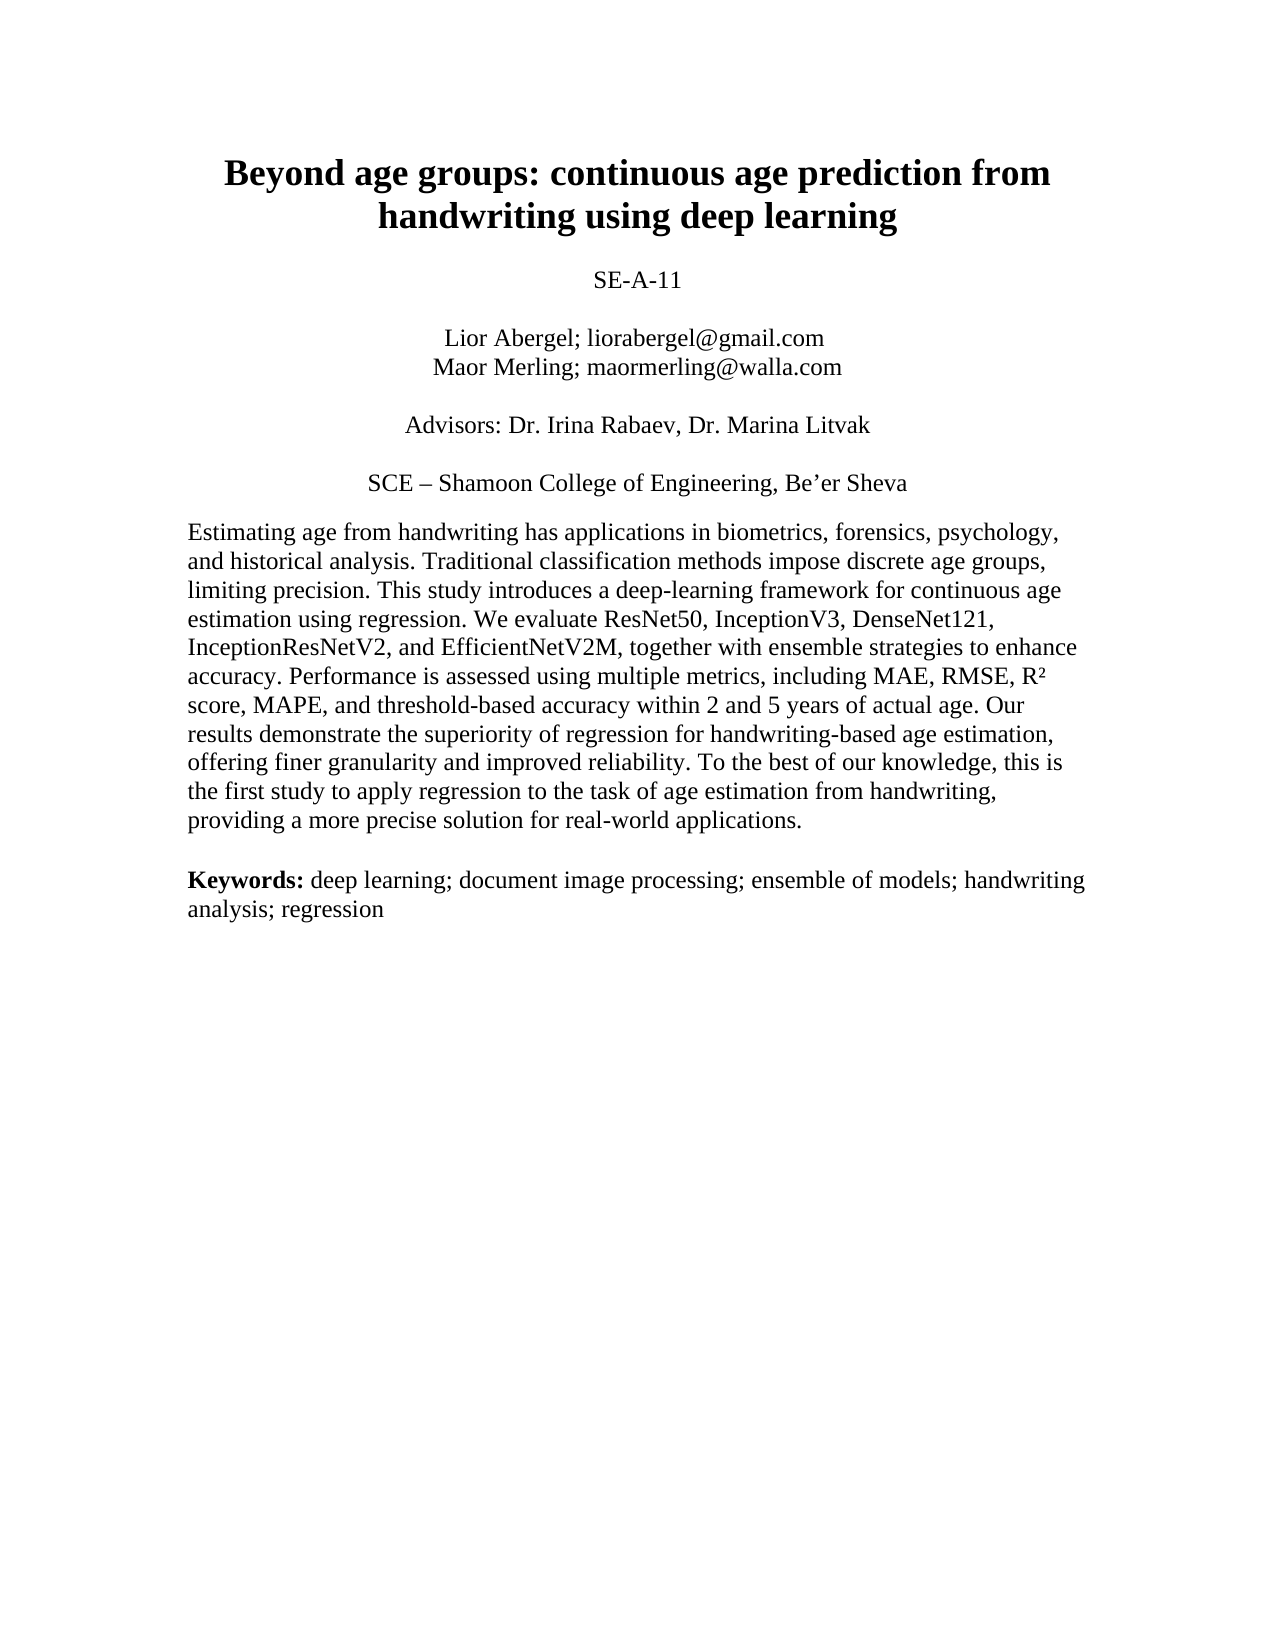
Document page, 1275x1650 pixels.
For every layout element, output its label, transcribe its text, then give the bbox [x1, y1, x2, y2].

text SE-A-11 [187, 265, 1087, 294]
text Keywords: deep learning; document image processing; ensemble of models; handwriting analysis; regression [187, 865, 1087, 922]
text Beyond age groups: continuous age prediction from handwriting using deep learning [187, 150, 1087, 236]
text Estimating age from handwriting has applications in biometrics, forensics, psychology, and historical analysis. Traditional classification methods impose discrete age groups, limiting precision. This study introduces a deep-learning framework for continuous age estimation using regression. We evaluate ResNet50, InceptionV3, DenseNet121, InceptionResNetV2, and EfficientNetV2M, together with ensemble strategies to enhance accuracy. Performance is assessed using multiple metrics, including MAE, RMSE, R² score, MAPE, and threshold-based accuracy within 2 and 5 years of actual age. Our results demonstrate the superiority of regression for handwriting-based age estimation, offering finer granularity and improved reliability. To the best of our knowledge, this is the first study to apply regression to the task of age estimation from handwriting, providing a more precise solution for real-world applications. [187, 517, 1087, 834]
text Lior Abergel; liorabergel@gmail.com Maor Merling; maormerling@walla.com [187, 323, 1087, 381]
text Advisors: Dr. Irina Rabaev, Dr. Marina Litvak [187, 410, 1087, 439]
text SCE – Shamoon College of Engineering, Be’er Sheva [187, 468, 1087, 497]
